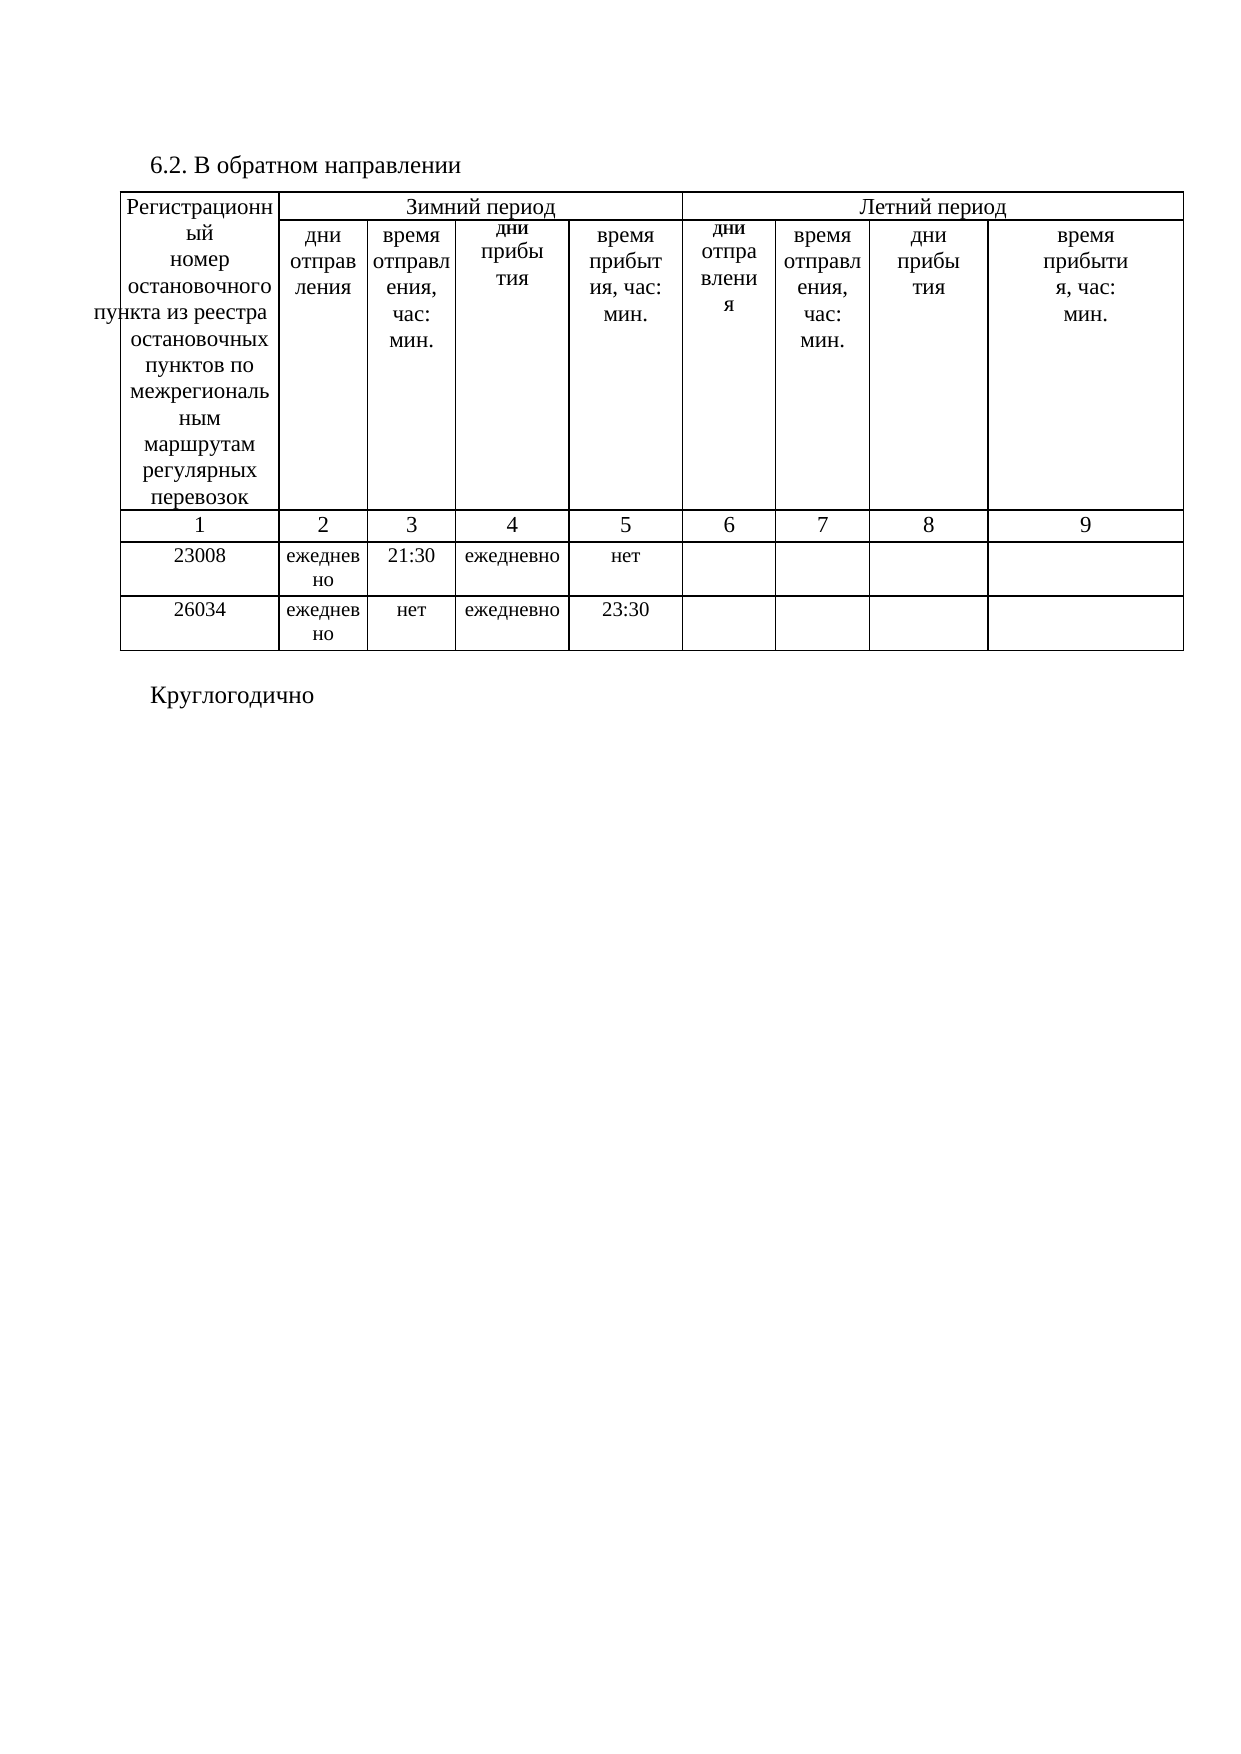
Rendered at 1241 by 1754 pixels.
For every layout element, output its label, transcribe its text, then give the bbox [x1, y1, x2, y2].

table_cell 4 [456, 511, 568, 541]
table_header Летний период [683, 193, 1183, 219]
table_cell [683, 543, 775, 595]
table_cell [989, 597, 1183, 650]
table_cell время прибыт ия, час: мин. [570, 221, 682, 509]
table_cell 7 [776, 511, 869, 541]
table_cell 5 [570, 511, 682, 541]
table_cell ежедневно [280, 597, 367, 650]
table_cell [870, 597, 987, 650]
table_header Регистрационный номер остановочного пункта из реестра остановочных пунктов по межрегиональным маршрутам регулярных перевозок [121, 193, 278, 509]
table_cell ежедневно [280, 543, 367, 595]
text Круглогодично [150, 680, 1090, 709]
table_cell 3 [368, 511, 455, 541]
table_cell 1 [121, 511, 278, 541]
text 6.2. В обратном направлении [150, 150, 1090, 179]
table_cell 9 [989, 511, 1183, 541]
table_cell ежедневно [456, 597, 568, 650]
table_cell ДНИ отпра влени я [683, 221, 775, 509]
table_cell дни отправ ления [280, 221, 367, 509]
table_cell ежедневно [456, 543, 568, 595]
table_header Зимний период [280, 193, 682, 219]
table_cell 6 [683, 511, 775, 541]
table_cell 21:30 [368, 543, 455, 595]
table_cell нет [570, 543, 682, 595]
table_cell [683, 597, 775, 650]
table_cell [870, 543, 987, 595]
table_cell время отправл ения, час: мин. [368, 221, 455, 509]
table_cell время отправл ения, час: мин. [776, 221, 869, 509]
table_cell 26034 [121, 597, 278, 650]
table_cell нет [368, 597, 455, 650]
table_cell время прибыти я, час: мин. [989, 221, 1183, 509]
table_cell [776, 543, 869, 595]
table_cell 23:30 [570, 597, 682, 650]
table_cell дни прибы тия [870, 221, 987, 509]
table_cell [776, 597, 869, 650]
table_cell [989, 543, 1183, 595]
table_cell 8 [870, 511, 987, 541]
table_cell 2 [280, 511, 367, 541]
table_cell ДНИ прибы тия [456, 221, 568, 509]
table_cell 23008 [121, 543, 278, 595]
